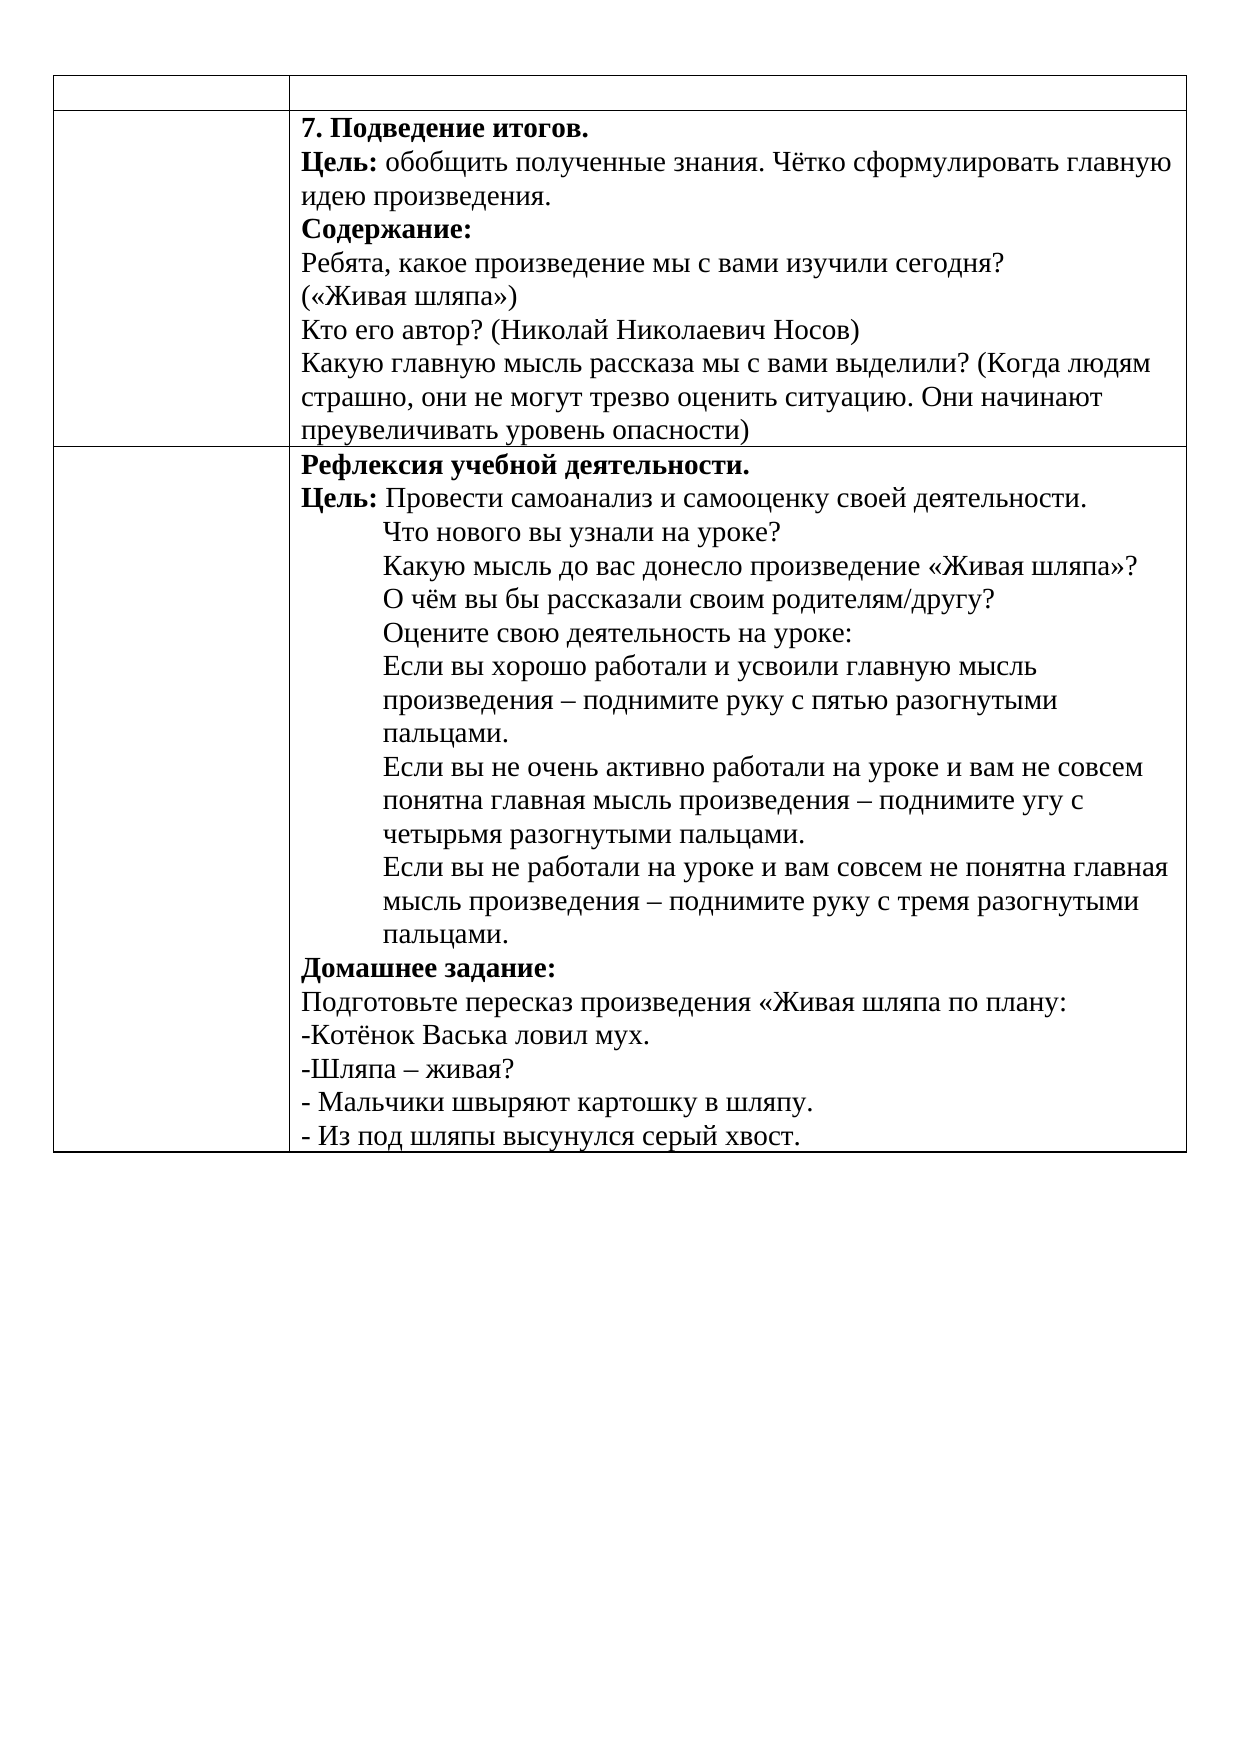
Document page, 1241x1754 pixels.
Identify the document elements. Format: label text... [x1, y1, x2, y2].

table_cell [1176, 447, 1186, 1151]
table_cell 7. Подведение итогов. Цель: обобщить полученные знания. Чётко сформулировать главную идею произведения. Содержание: Ребята, какое произведение мы с вами изучили сегодня? («Живая шляпа») Кто его автор? (Николай Николаевич Носов) Какую главную мысль рассказа мы с вами выделили? (Когда людям страшно, они не могут трезво оценить ситуацию. Они начинают преувеличивать уровень опасности) [290, 111, 1186, 446]
table_cell Рефлексия учебной деятельности. Цель: Провести самоанализ и самооценку своей деятельности. Что нового вы узнали на уроке? Какую мысль до вас донесло произведение «Живая шляпа»? О чём вы бы рассказали своим родителям/другу? Оцените свою деятельность на уроке: Если вы хорошо работали и усвоили главную мысль произведения – поднимите руку с пятью разогнутыми пальцами. Если вы не очень активно работали на уроке и вам не совсем понятна главная мысль произведения – поднимите угу с четырьмя разогнутыми пальцами. Если вы не работали на уроке и вам совсем не понятна главная мысль произведения – поднимите руку с тремя разогнутыми пальцами. Домашнее задание: Подготовьте пересказ произведения «Живая шляпа по плану: -Котёнок Васька ловил мух. -Шляпа – живая? - Мальчики швыряют картошку в шляпу. - Из под шляпы высунулся серый хвост. [290, 447, 383, 1151]
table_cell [54, 76, 289, 109]
table_cell [54, 111, 289, 446]
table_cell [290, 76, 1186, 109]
table_cell [54, 447, 289, 1151]
